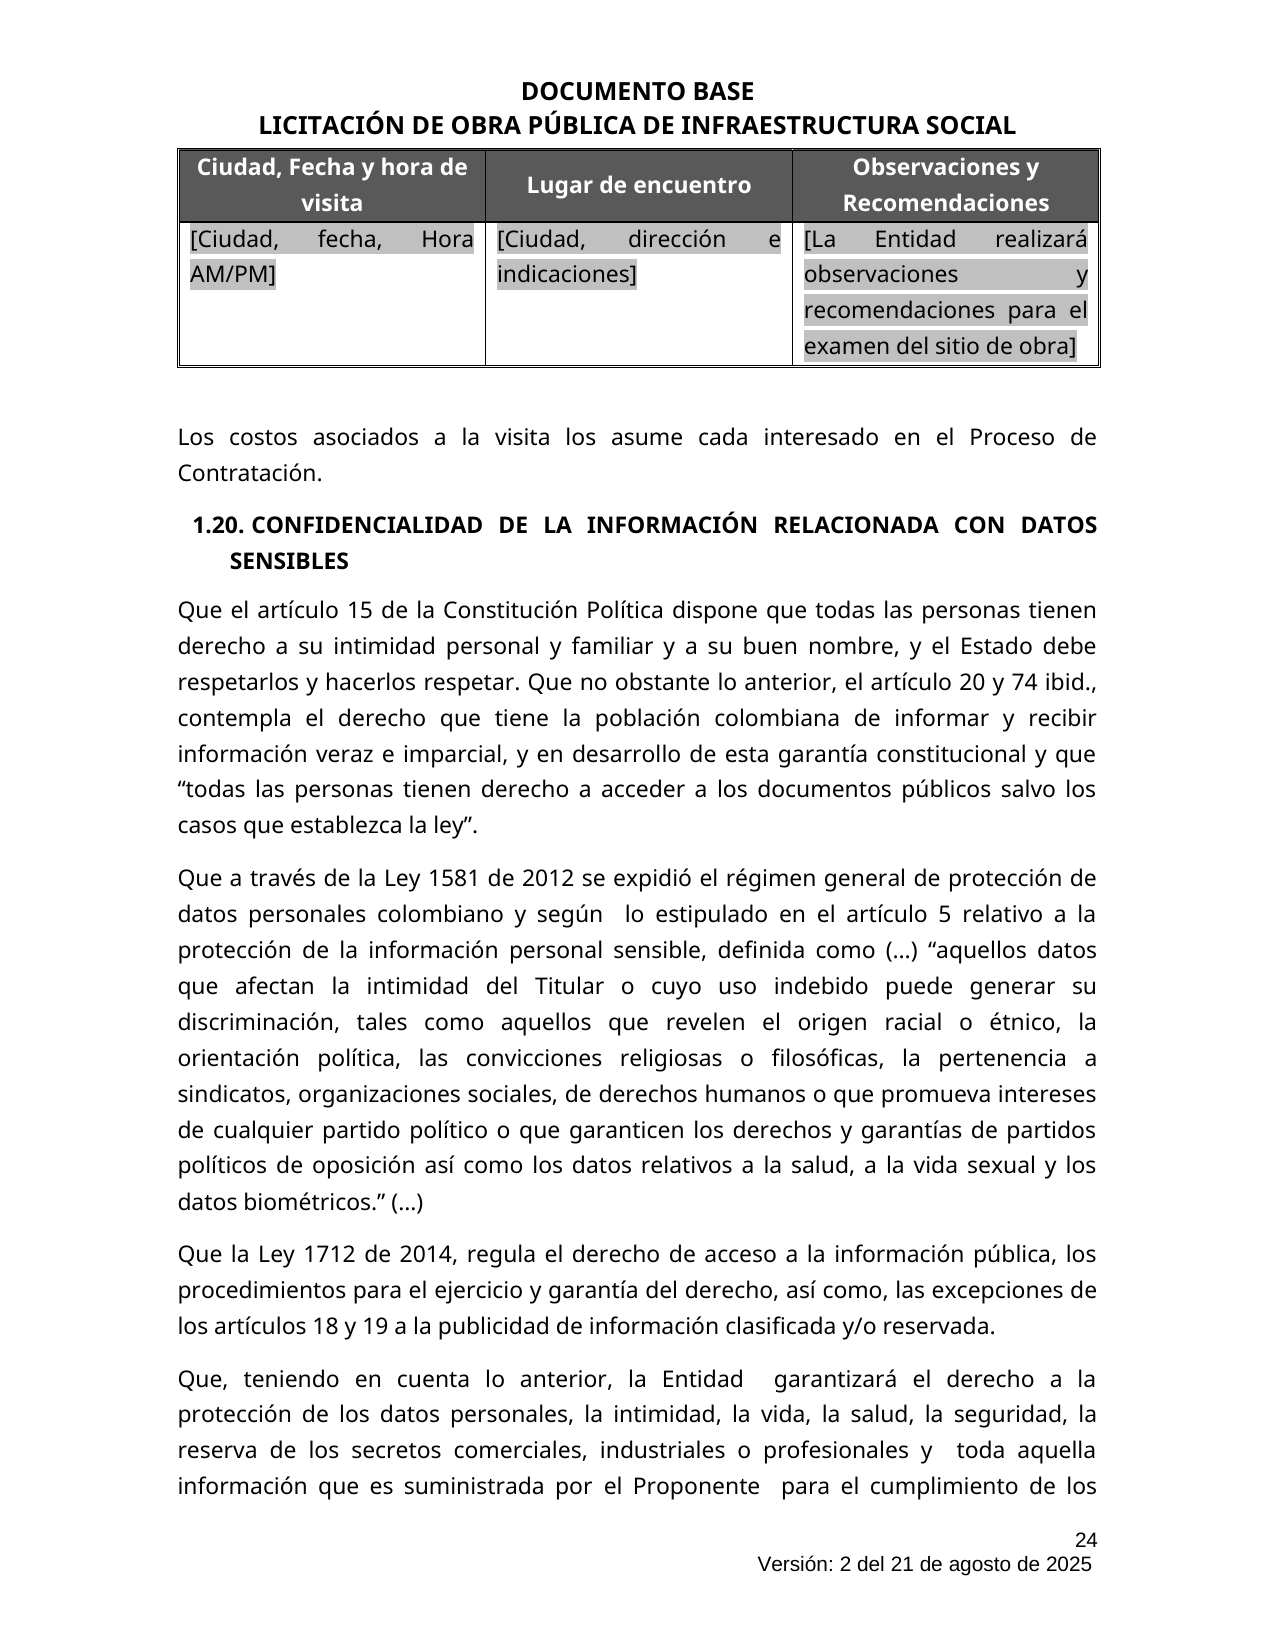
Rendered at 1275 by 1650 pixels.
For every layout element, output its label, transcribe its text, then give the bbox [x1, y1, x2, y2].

text Los costos asociados a la visita los asume cada interesado en el Proceso de Contratación. [177, 421, 1098, 488]
table_cell [Ciudad, dirección e indicaciones] [486, 223, 792, 365]
table_cell [La Entidad realizará observaciones y recomendaciones para el examen del sitio de obra] [793, 223, 1098, 365]
text Que el artículo 15 de la Constitución Política dispone que todas las personas tienen derecho a su intimidad personal y familiar y a su buen nombre, y el Estado debe respetarlos y hacerlos respetar. Que no obstante lo anterior, el artículo 20 y 74 ibid., contempla el derecho que tiene la población colombiana de informar y recibir información veraz e imparcial, y en desarrollo de esta garantía constitucional y que “todas las personas tienen derecho a acceder a los documentos públicos salvo los casos que establezca la ley”. [177, 594, 1098, 841]
table_header Observaciones y Recomendaciones [793, 151, 1098, 221]
text Que la Ley 1712 de 2014, regula el derecho de acceso a la información pública, los procedimientos para el ejercicio y garantía del derecho, así como, las excepciones de los artículos 18 y 19 a la publicidad de información clasificada y/o reservada. [177, 1238, 1098, 1341]
text Que a través de la Ley 1581 de 2012 se expidió el régimen general de protección de datos personales colombiano y según lo estipulado en el artículo 5 relativo a la protección de la información personal sensible, definida como (…) “aquellos datos que afectan la intimidad del Titular o cuyo uso indebido puede generar su discriminación, tales como aquellos que revelen el origen racial o étnico, la orientación política, las convicciones religiosas o filosóficas, la pertenencia a sindicatos, organizaciones sociales, de derechos humanos o que promueva intereses de cualquier partido político o que garanticen los derechos y garantías de partidos políticos de oposición así como los datos relativos a la salud, a la vida sexual y los datos biométricos.” (…) [177, 862, 1098, 1217]
subtitle CONFIDENCIALIDAD DE LA INFORMACIÓN RELACIONADA CON DATOS SENSIBLES [192, 509, 1098, 577]
table_header Lugar de encuentro [486, 151, 792, 221]
table_header Ciudad, Fecha y hora de visita [180, 151, 485, 221]
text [177, 1362, 1098, 1502]
table_cell [Ciudad, fecha, Hora AM/PM] [180, 223, 485, 365]
